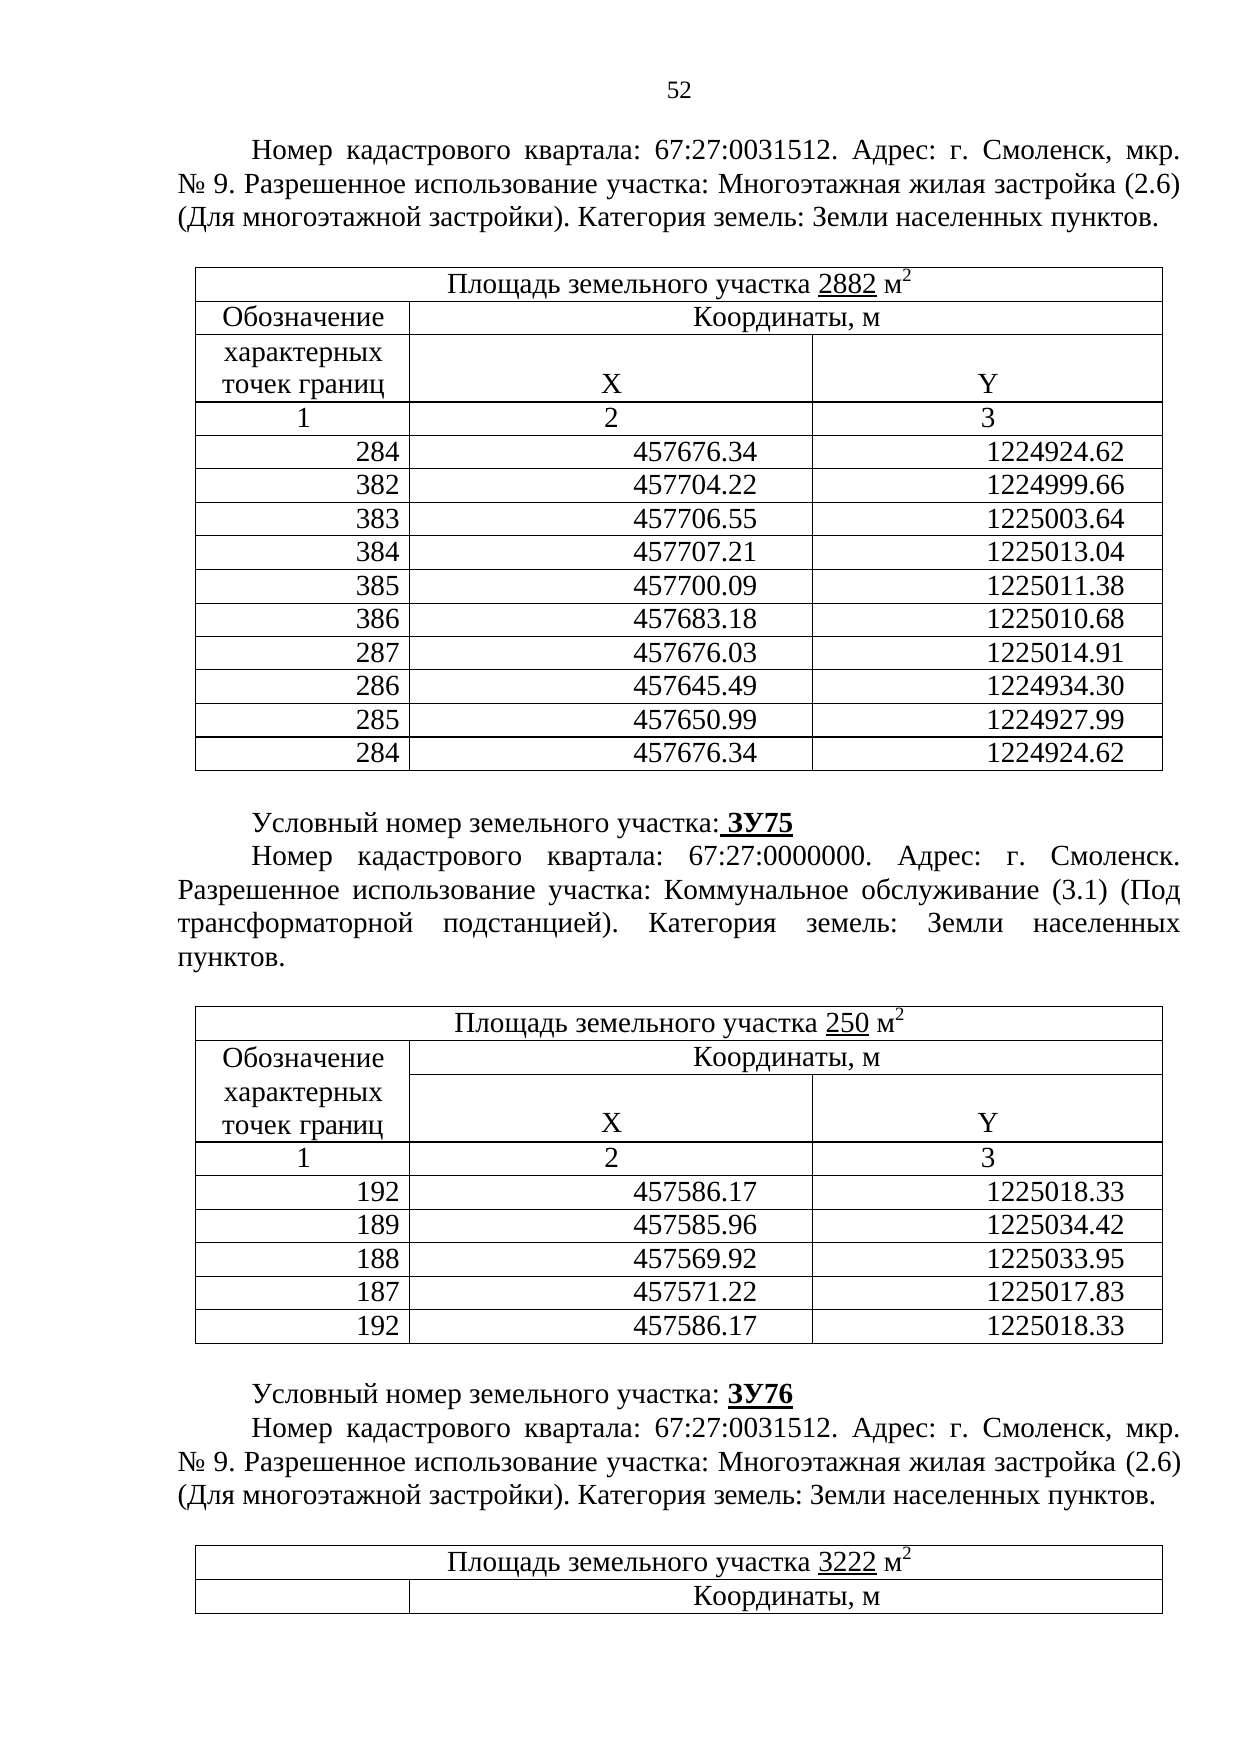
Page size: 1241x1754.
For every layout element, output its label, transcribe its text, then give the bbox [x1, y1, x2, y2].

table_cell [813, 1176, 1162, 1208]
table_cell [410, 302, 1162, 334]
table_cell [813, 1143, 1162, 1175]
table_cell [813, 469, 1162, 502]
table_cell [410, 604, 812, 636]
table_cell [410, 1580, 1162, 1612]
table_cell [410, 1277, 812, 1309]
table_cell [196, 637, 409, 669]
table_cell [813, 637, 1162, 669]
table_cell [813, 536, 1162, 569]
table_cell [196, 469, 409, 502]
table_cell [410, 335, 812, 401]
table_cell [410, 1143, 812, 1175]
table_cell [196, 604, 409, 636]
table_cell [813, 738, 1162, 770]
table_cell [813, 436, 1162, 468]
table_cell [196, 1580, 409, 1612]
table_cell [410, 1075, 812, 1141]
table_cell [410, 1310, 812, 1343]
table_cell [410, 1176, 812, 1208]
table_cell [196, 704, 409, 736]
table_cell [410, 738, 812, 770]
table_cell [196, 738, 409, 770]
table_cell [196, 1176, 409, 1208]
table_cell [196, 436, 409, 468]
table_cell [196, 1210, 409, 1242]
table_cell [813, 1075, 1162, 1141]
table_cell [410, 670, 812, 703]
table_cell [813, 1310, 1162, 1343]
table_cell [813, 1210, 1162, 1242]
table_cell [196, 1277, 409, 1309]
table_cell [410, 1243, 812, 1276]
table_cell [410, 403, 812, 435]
text Номер кадастрового квартала: 67:27:0031512. Адрес: г. Смоленск, мкр. № 9. Разрешенное использование участка: Многоэтажная жилая застройка (2.6) (Для многоэтажной застройки). Категория земель: Земли населенных пунктов. [177, 132, 1181, 233]
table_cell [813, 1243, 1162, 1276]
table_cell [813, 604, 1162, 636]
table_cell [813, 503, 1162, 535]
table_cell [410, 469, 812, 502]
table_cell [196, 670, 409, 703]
text Условный номер земельного участка: ЗУ75 [177, 805, 1181, 838]
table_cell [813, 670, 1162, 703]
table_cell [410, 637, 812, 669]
text Номер кадастрового квартала: 67:27:0031512. Адрес: г. Смоленск, мкр. № 9. Разрешенное использование участка: Многоэтажная жилая застройка (2.6) (Для многоэтажной застройки). Категория земель: Земли населенных пунктов. [177, 1411, 1181, 1511]
text Номер кадастрового квартала: 67:27:0000000. Адрес: г. Смоленск. Разрешенное использование участка: Коммунальное обслуживание (3.1) (Под трансформаторной подстанцией). Категория земель: Земли населенных пунктов. [177, 838, 1181, 972]
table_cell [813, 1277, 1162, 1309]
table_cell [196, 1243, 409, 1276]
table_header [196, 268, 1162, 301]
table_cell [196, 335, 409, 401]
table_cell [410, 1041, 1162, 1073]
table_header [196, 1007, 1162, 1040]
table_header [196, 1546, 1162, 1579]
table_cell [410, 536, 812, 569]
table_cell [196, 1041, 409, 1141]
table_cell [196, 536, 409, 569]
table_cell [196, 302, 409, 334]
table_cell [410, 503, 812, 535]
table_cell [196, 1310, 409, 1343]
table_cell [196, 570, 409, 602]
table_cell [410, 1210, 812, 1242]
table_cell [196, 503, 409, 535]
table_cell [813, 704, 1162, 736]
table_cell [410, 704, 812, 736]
text Условный номер земельного участка: ЗУ76 [177, 1377, 1181, 1411]
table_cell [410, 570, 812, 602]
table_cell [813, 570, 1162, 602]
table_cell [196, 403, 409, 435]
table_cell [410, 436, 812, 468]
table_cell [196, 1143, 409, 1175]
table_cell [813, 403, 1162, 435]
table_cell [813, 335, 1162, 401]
